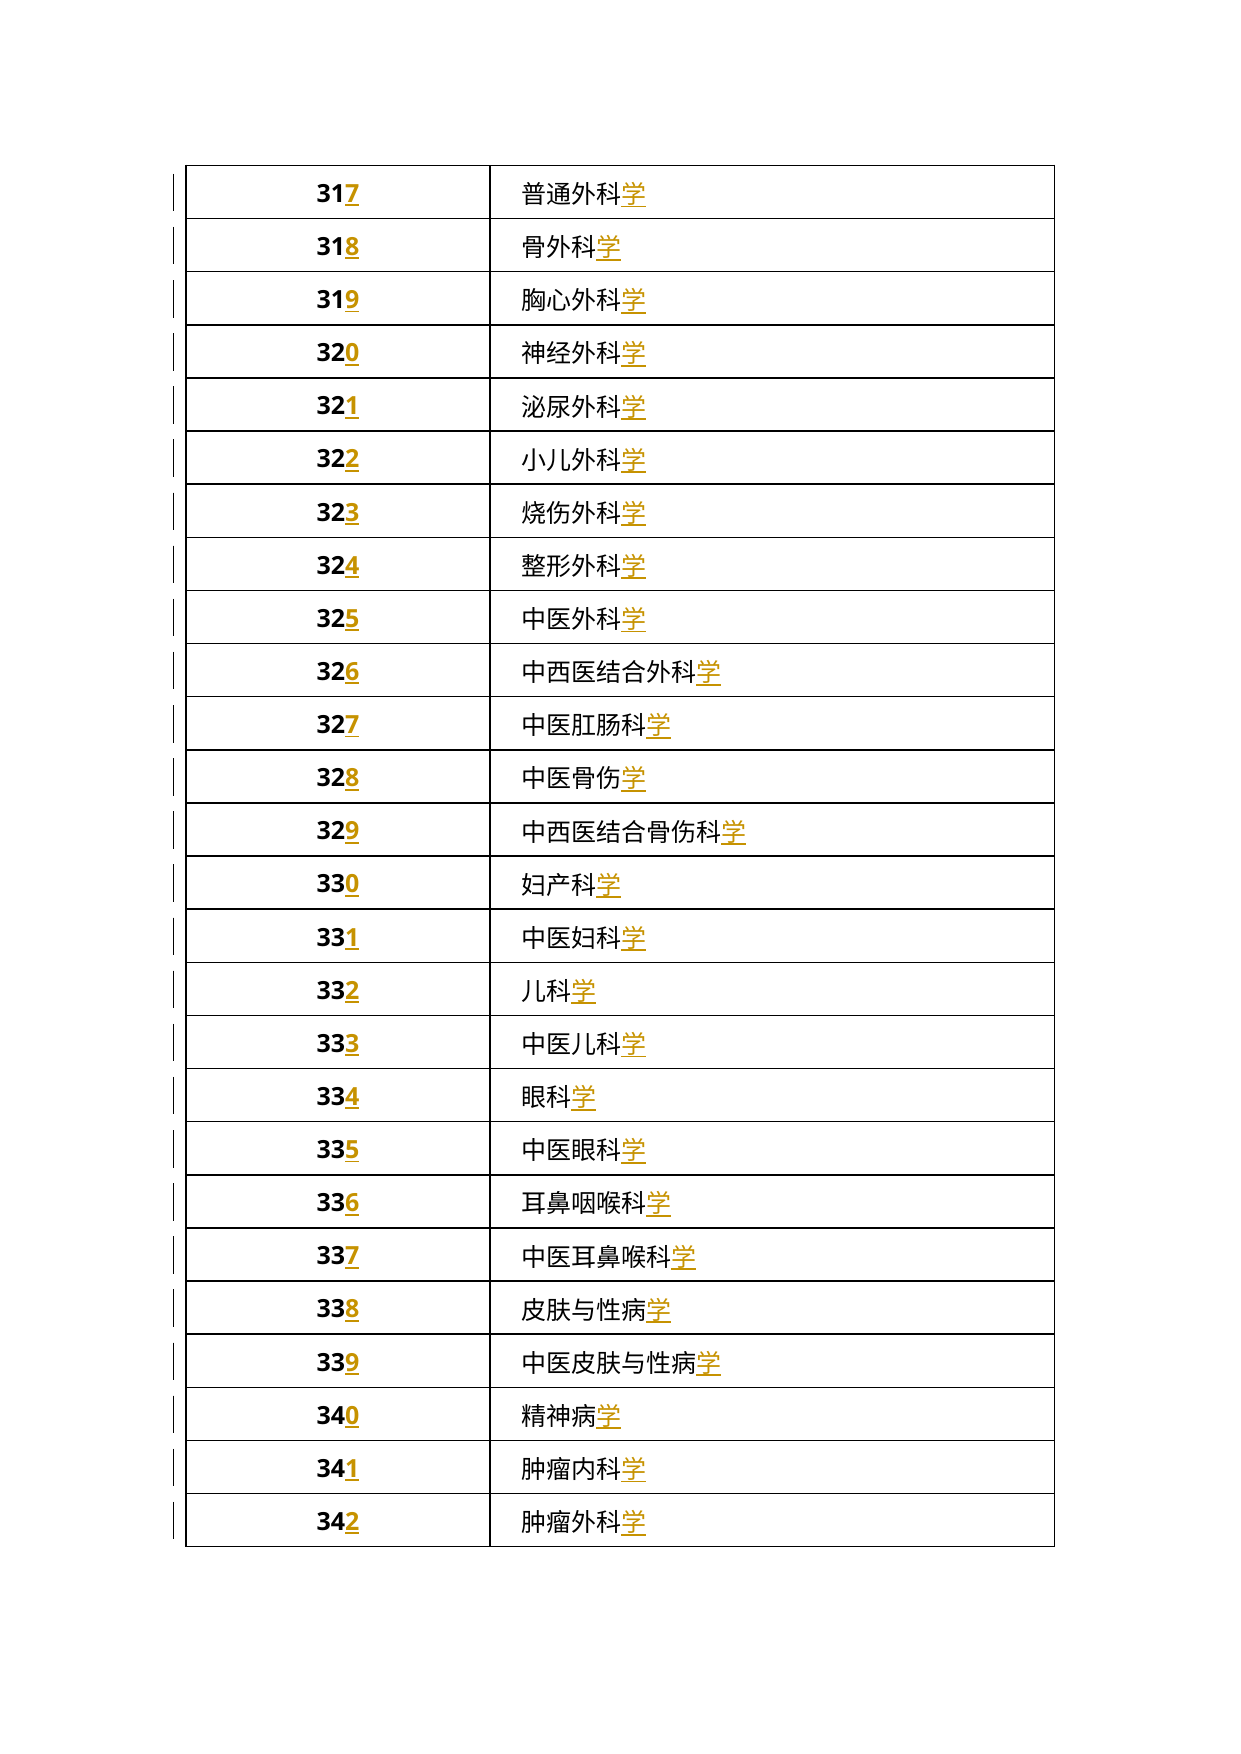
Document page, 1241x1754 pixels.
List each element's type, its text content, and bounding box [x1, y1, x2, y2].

table_cell 34 [187, 1388, 489, 1439]
table_cell 中医肛肠科 [491, 697, 1054, 749]
table_cell 中医眼科 [491, 1122, 1054, 1174]
table_cell 33 [187, 963, 489, 1014]
table_cell 肿瘤内科 [491, 1441, 1054, 1493]
table_cell 神经外科 [491, 326, 1054, 377]
table_cell 33 [187, 1176, 489, 1227]
table_cell 中医皮肤与性病 [491, 1335, 1054, 1386]
table_cell 33 [187, 1335, 489, 1386]
table_cell 精神病 [491, 1388, 1054, 1439]
table_cell 31 [187, 219, 489, 271]
table_cell 中医妇科 [491, 910, 1054, 961]
table_cell 32 [187, 697, 489, 749]
table_cell 普通外科 [491, 166, 1054, 218]
table_cell 中医外科 [491, 591, 1054, 643]
table_cell 骨外科 [491, 219, 1054, 271]
table_cell 32 [187, 485, 489, 536]
table_cell 32 [187, 644, 489, 696]
table_cell 皮肤与性病 [491, 1282, 1054, 1333]
table_cell 33 [187, 1229, 489, 1280]
table_cell 中医骨伤 [491, 751, 1054, 802]
table_cell 33 [187, 1282, 489, 1333]
table_cell 33 [187, 857, 489, 908]
table_cell 眼科 [491, 1069, 1054, 1121]
table_cell 妇产科 [491, 857, 1054, 908]
table_cell 肿瘤外科 [491, 1494, 1054, 1546]
table_cell 耳鼻咽喉科 [491, 1176, 1054, 1227]
table_cell 33 [187, 910, 489, 961]
table_cell 整形外科 [491, 538, 1054, 589]
table_cell 34 [187, 1441, 489, 1493]
table_cell 中医耳鼻喉科 [491, 1229, 1054, 1280]
table_cell 32 [187, 326, 489, 377]
table_cell 泌尿外科 [491, 379, 1054, 430]
table_cell 33 [187, 1122, 489, 1174]
table_cell 32 [187, 432, 489, 483]
table_cell 烧伤外科 [491, 485, 1054, 536]
table_cell 34 [187, 1494, 489, 1546]
table_cell 32 [187, 591, 489, 643]
table_cell 32 [187, 804, 489, 855]
table_cell 31 [187, 272, 489, 324]
table_cell 胸心外科 [491, 272, 1054, 324]
table_cell 31 [187, 166, 489, 218]
table_cell 32 [187, 751, 489, 802]
table_cell 中西医结合外科 [491, 644, 1054, 696]
table_cell 33 [187, 1069, 489, 1121]
table_cell 儿科 [491, 963, 1054, 1014]
table_cell 中西医结合骨伤科 [491, 804, 1054, 855]
table_cell 中医儿科 [491, 1016, 1054, 1068]
table_cell 33 [187, 1016, 489, 1068]
table_cell 32 [187, 379, 489, 430]
table_cell 小儿外科 [491, 432, 1054, 483]
table_cell 32 [187, 538, 489, 589]
